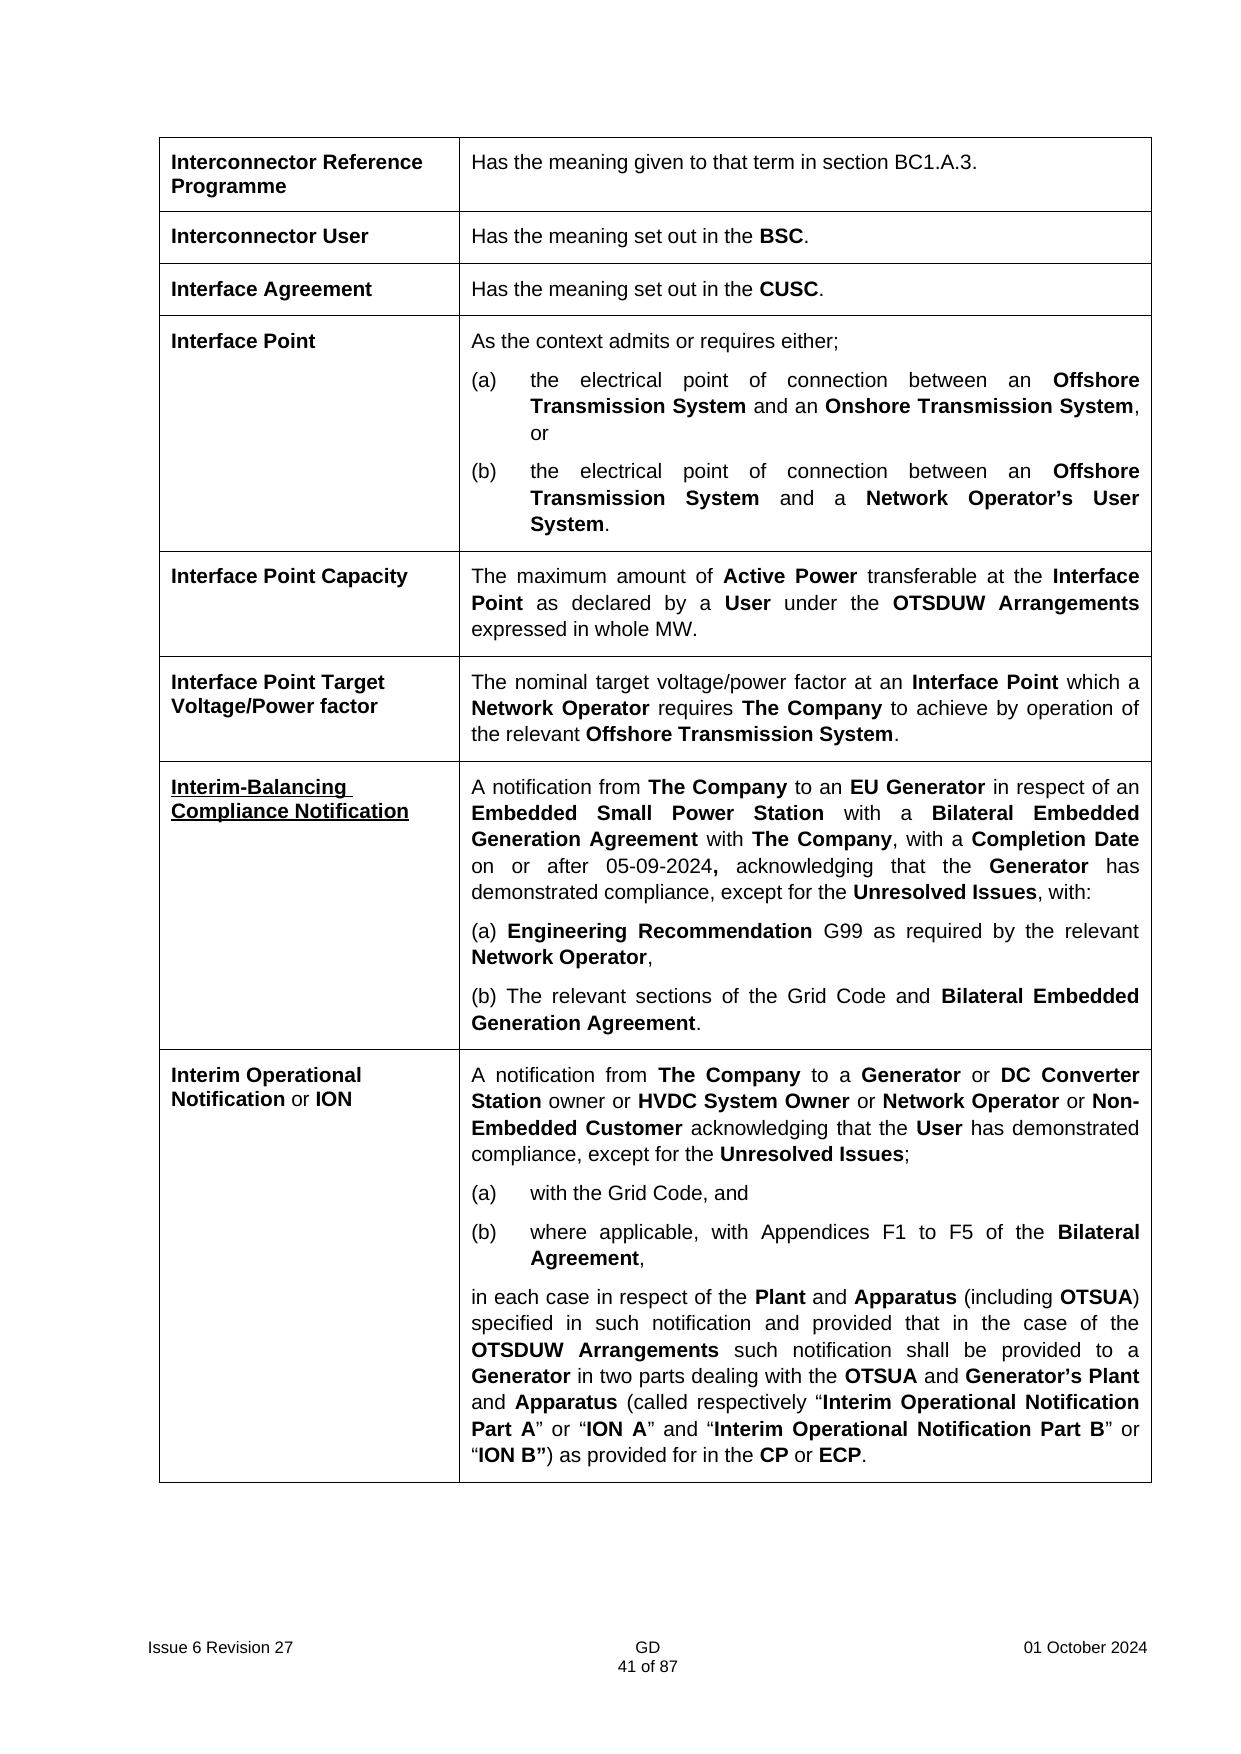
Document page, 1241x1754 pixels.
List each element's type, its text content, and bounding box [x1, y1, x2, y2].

table_cell Has the meaning set out in the CUSC. [460, 264, 1151, 315]
table_cell Interim Operational Notification or ION [160, 1050, 459, 1482]
table_cell A notification from The Company to a Generator or DC Converter Station owner or HVDC System Owner or Network Operator or Non-Embedded Customer acknowledging that the User has demonstrated compliance, except for the Unresolved Issues; (a) with the Grid Code, and (b) where applicable, with Appendices F1 to F5 of the Bilateral Agreement, in each case in respect of the Plant and Apparatus (including OTSUA) specified in such notification and provided that in the case of the OTSDUW Arrangements such notification shall be provided to a Generator in two parts dealing with the OTSUA and Generator’s Plant and Apparatus (called respectively “Interim Operational Notification Part A” or “ION A” and “Interim Operational Notification Part B” or “ION B”) as provided for in the CP or ECP. [460, 1050, 1151, 1482]
table_cell Has the meaning given to that term in section BC1.A.3. [460, 138, 1151, 211]
table_cell As the context admits or requires either; (a) the electrical point of connection between an Offshore Transmission System and an Onshore Transmission System, or (b) the electrical point of connection between an Offshore Transmission System and a Network Operator’s User System. [460, 316, 1151, 551]
table_cell Interface Agreement [160, 264, 459, 315]
table_cell Interface Point Capacity [160, 552, 459, 656]
table_cell Interconnector Reference Programme [160, 138, 459, 211]
table_cell Interim-Balancing Compliance Notification [160, 762, 459, 1049]
table_cell The nominal target voltage/power factor at an Interface Point which a Network Operator requires The Company to achieve by operation of the relevant Offshore Transmission System. [460, 657, 1151, 761]
table_cell The maximum amount of Active Power transferable at the Interface Point as declared by a User under the OTSDUW Arrangements expressed in whole MW. [460, 552, 1151, 656]
table_cell Interconnector User [160, 212, 459, 263]
table_cell Has the meaning set out in the BSC. [460, 212, 1151, 263]
table_cell Interface Point [160, 316, 459, 551]
table_cell Interface Point Target Voltage/Power factor [160, 657, 459, 761]
table_cell A notification from The Company to an EU Generator in respect of an Embedded Small Power Station with a Bilateral Embedded Generation Agreement with The Company, with a Completion Date on or after 05-09-2024, acknowledging that the Generator has demonstrated compliance, except for the Unresolved Issues, with: (a) Engineering Recommendation G99 as required by the relevant Network Operator, (b) The relevant sections of the Grid Code and Bilateral Embedded Generation Agreement. [460, 762, 1151, 1049]
